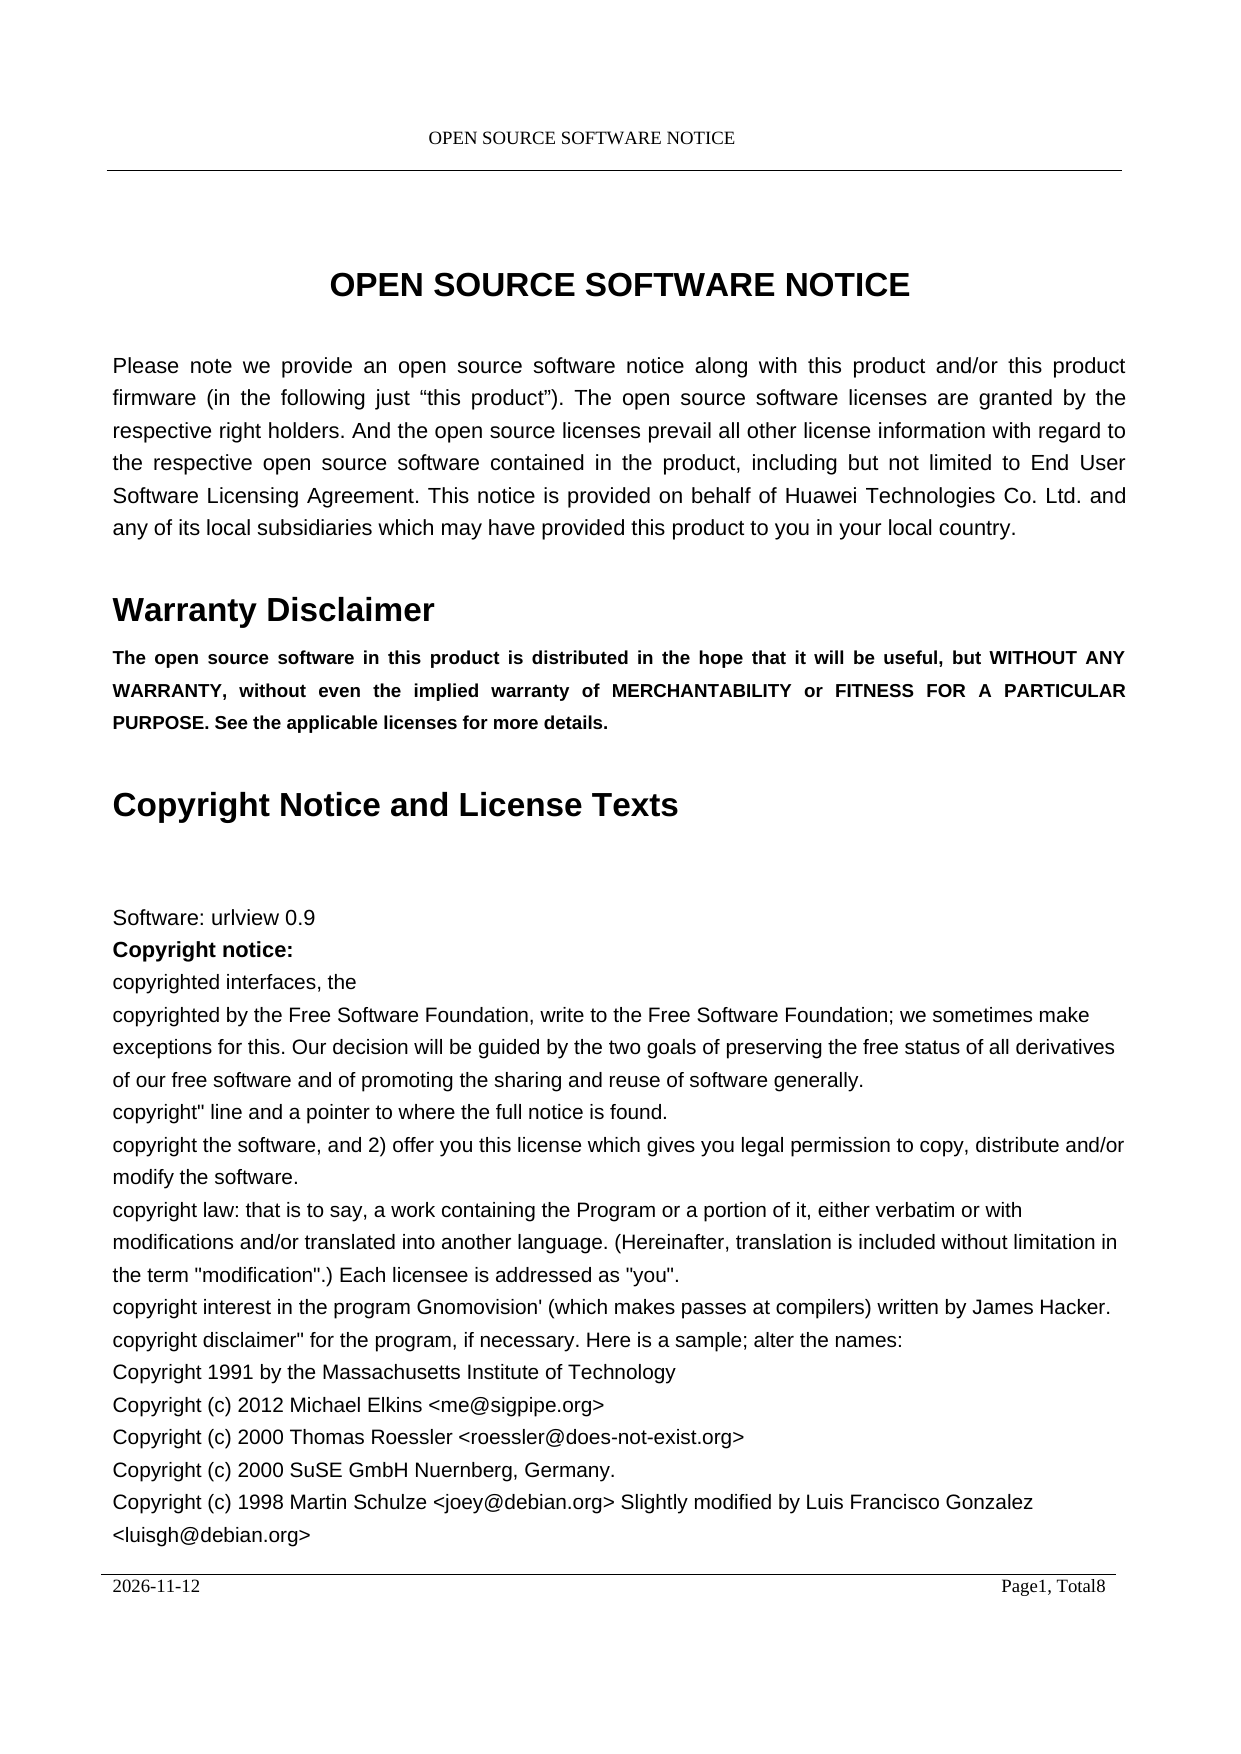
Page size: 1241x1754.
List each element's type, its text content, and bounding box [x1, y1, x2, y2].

text Copyright Notice and License Texts [112, 771, 1128, 836]
text OPEN SOURCE SOFTWARE NOTICE [112, 251, 1128, 316]
text Copyright (c) 2000 Thomas Roessler <roessler@does-not-exist.org> [112, 1421, 1128, 1453]
text Copyright notice: [112, 933, 1128, 966]
text copyright" line and a pointer to where the full notice is found. [112, 1096, 1128, 1128]
text copyright law: that is to say, a work containing the Program or a portion of it, either verbatim or with modifications and/or translated into another language. (Hereinafter, translation is included without limitation in the term "modification".) Each licensee is addressed as "you". [112, 1193, 1128, 1291]
text Copyright 1991 by the Massachusetts Institute of Technology [112, 1356, 1128, 1388]
text copyrighted by the Free Software Foundation, write to the Free Software Foundation; we sometimes make exceptions for this. Our decision will be guided by the two goals of preserving the free status of all derivatives of our free software and of promoting the sharing and reuse of software generally. [112, 998, 1128, 1096]
text Copyright (c) 2000 SuSE GmbH Nuernberg, Germany. [112, 1453, 1128, 1486]
text copyright disclaimer" for the program, if necessary. Here is a sample; alter the names: [112, 1323, 1128, 1356]
text copyrighted interfaces, the [112, 966, 1128, 998]
text Copyright (c) 1998 Martin Schulze <joey@debian.org> Slightly modified by Luis Francisco Gonzalez <luisgh@debian.org> [112, 1486, 1128, 1551]
text Copyright (c) 2012 Michael Elkins <me@sigpipe.org> [112, 1388, 1128, 1421]
text Software: urlview 0.9 [112, 901, 1128, 933]
text Warranty Disclaimer [112, 576, 1128, 641]
text copyright the software, and 2) offer you this license which gives you legal permission to copy, distribute and/or modify the software. [112, 1128, 1128, 1193]
text Please note we provide an open source software notice along with this product and/or this product firmware (in the following just “this product”). The open source software licenses are granted by the respective right holders. And the open source licenses prevail all other license information with regard to the respective open source software contained in the product, including but not limited to End User Software Licensing Agreement. This notice is provided on behalf of Huawei Technologies Co. Ltd. and any of its local subsidiaries which may have provided this product to you in your local country. [112, 349, 1128, 544]
text The open source software in this product is distributed in the hope that it will be useful, but WITHOUT ANY WARRANTY, without even the implied warranty of MERCHANTABILITY or FITNESS FOR A PARTICULAR PURPOSE. See the applicable licenses for more details. [112, 641, 1128, 739]
text copyright interest in the program Gnomovision' (which makes passes at compilers) written by James Hacker. [112, 1291, 1128, 1323]
